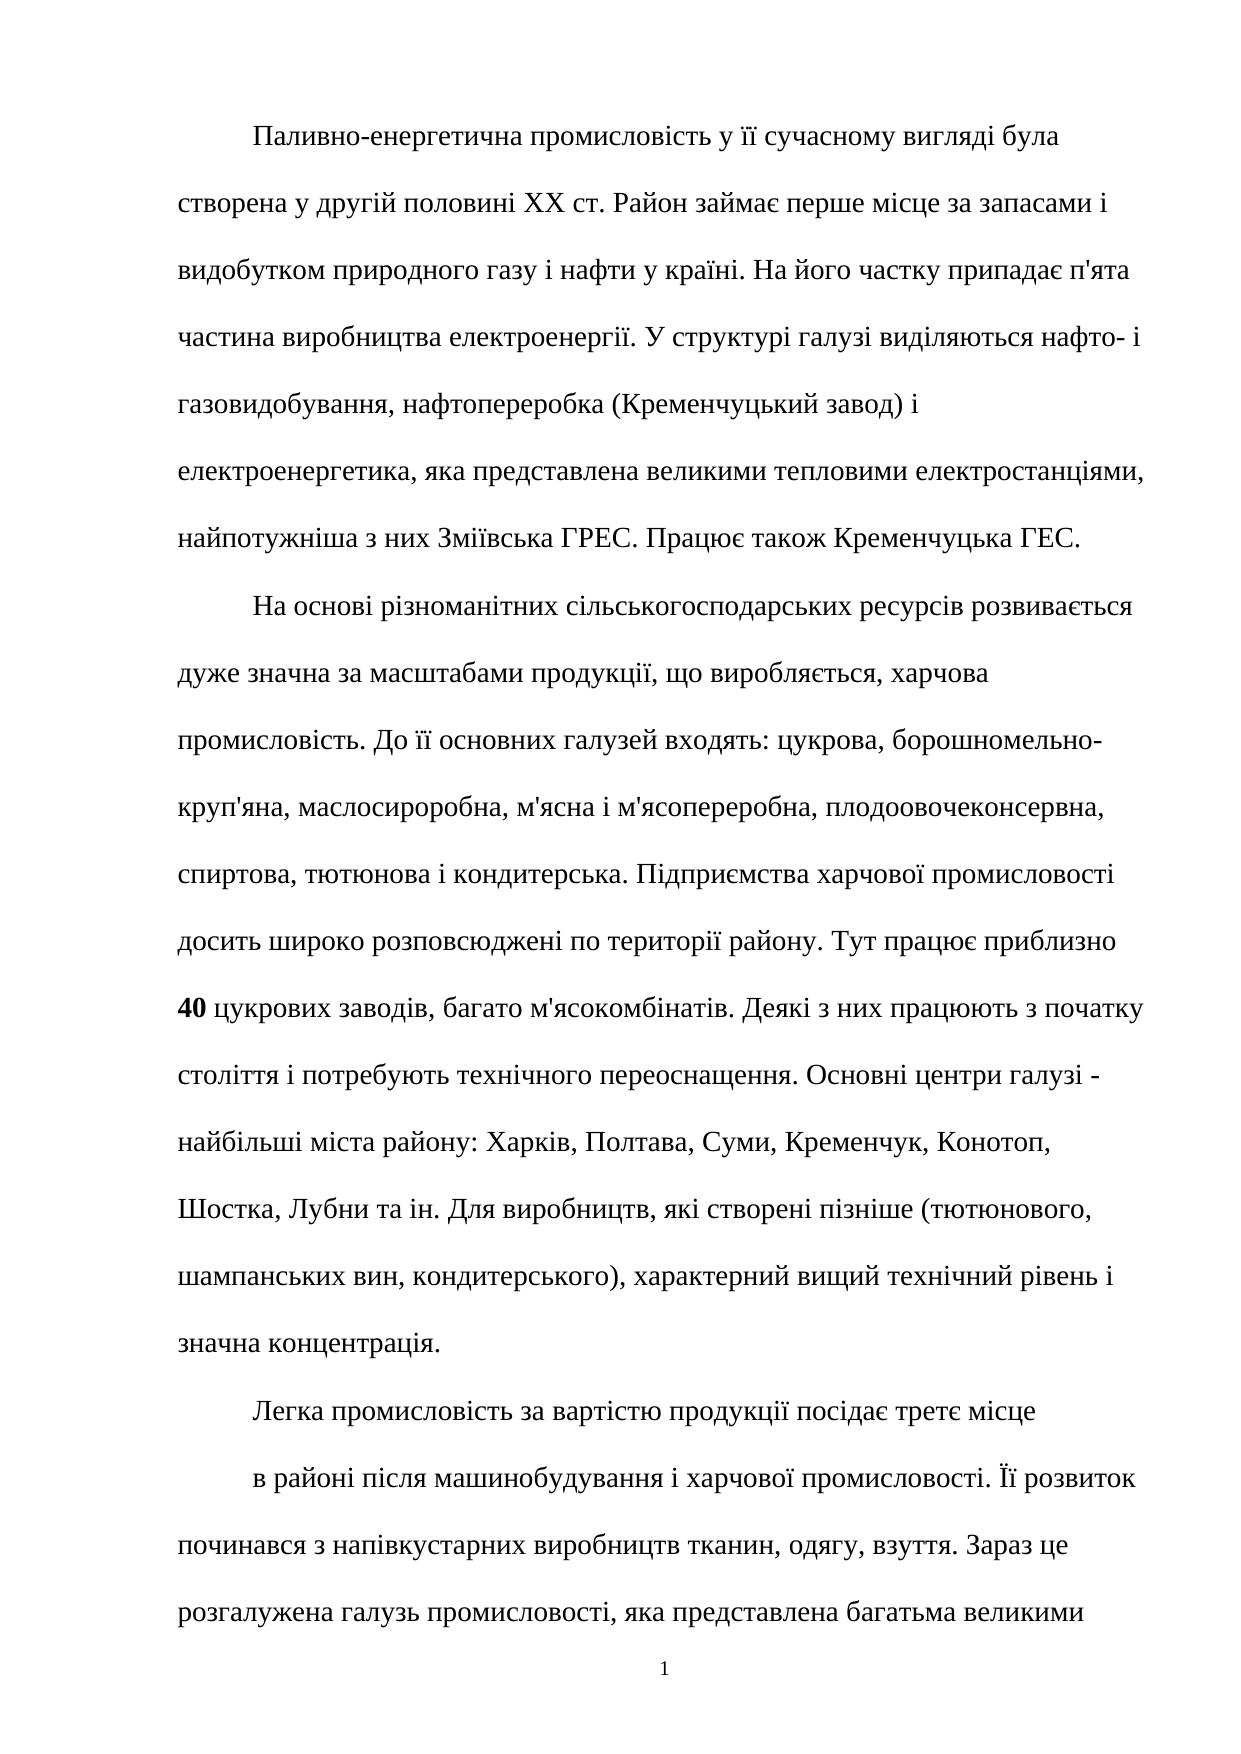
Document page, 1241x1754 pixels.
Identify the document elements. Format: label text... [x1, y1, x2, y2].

text Легка промисловість за вартістю продукції посідає третє місце [177, 1393, 1152, 1426]
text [177, 1460, 1152, 1627]
text Паливно-енергетична промисловість у її сучасному вигляді була створена у другій половині XX ст. Район займає перше місце за запасами і видобутком природного газу і нафти у країні. На його частку припадає п'ята частина виробництва електроенергії. У структурі галузі виділяються нафто- і газовидобування, нафтопереробка (Кременчуцький завод) і електроенергетика, яка представлена великими тепловими електростанціями, найпотужніша з них Зміївська ГРЕС. Працює також Кременчуцька ГЕС. [177, 118, 1152, 554]
text На основі різноманітних сільськогосподарських ресурсів розвивається дуже значна за масштабами продукції, що виробляється, харчова промисловість. До її основних галузей входять: цукрова, борошномельно-круп'яна, маслосироробна, м'ясна і м'ясопереробна, плодоовочеконсервна, спиртова, тютюнова і кондитерська. Підприємства харчової промисловості досить широко розповсюджені по території району. Тут працює приблизно 40 цукрових заводів, багато м'ясокомбінатів. Деякі з них працюють з початку століття і потребують технічного переоснащення. Основні центри галузі - найбільші міста району: Харків, Полтава, Суми, Кременчук, Конотоп, Шостка, Лубни та ін. Для виробництв, які створені пізніше (тютюнового, шампанських вин, кондитерського), характерний вищий технічний рівень і значна концентрація. [177, 588, 1152, 1359]
